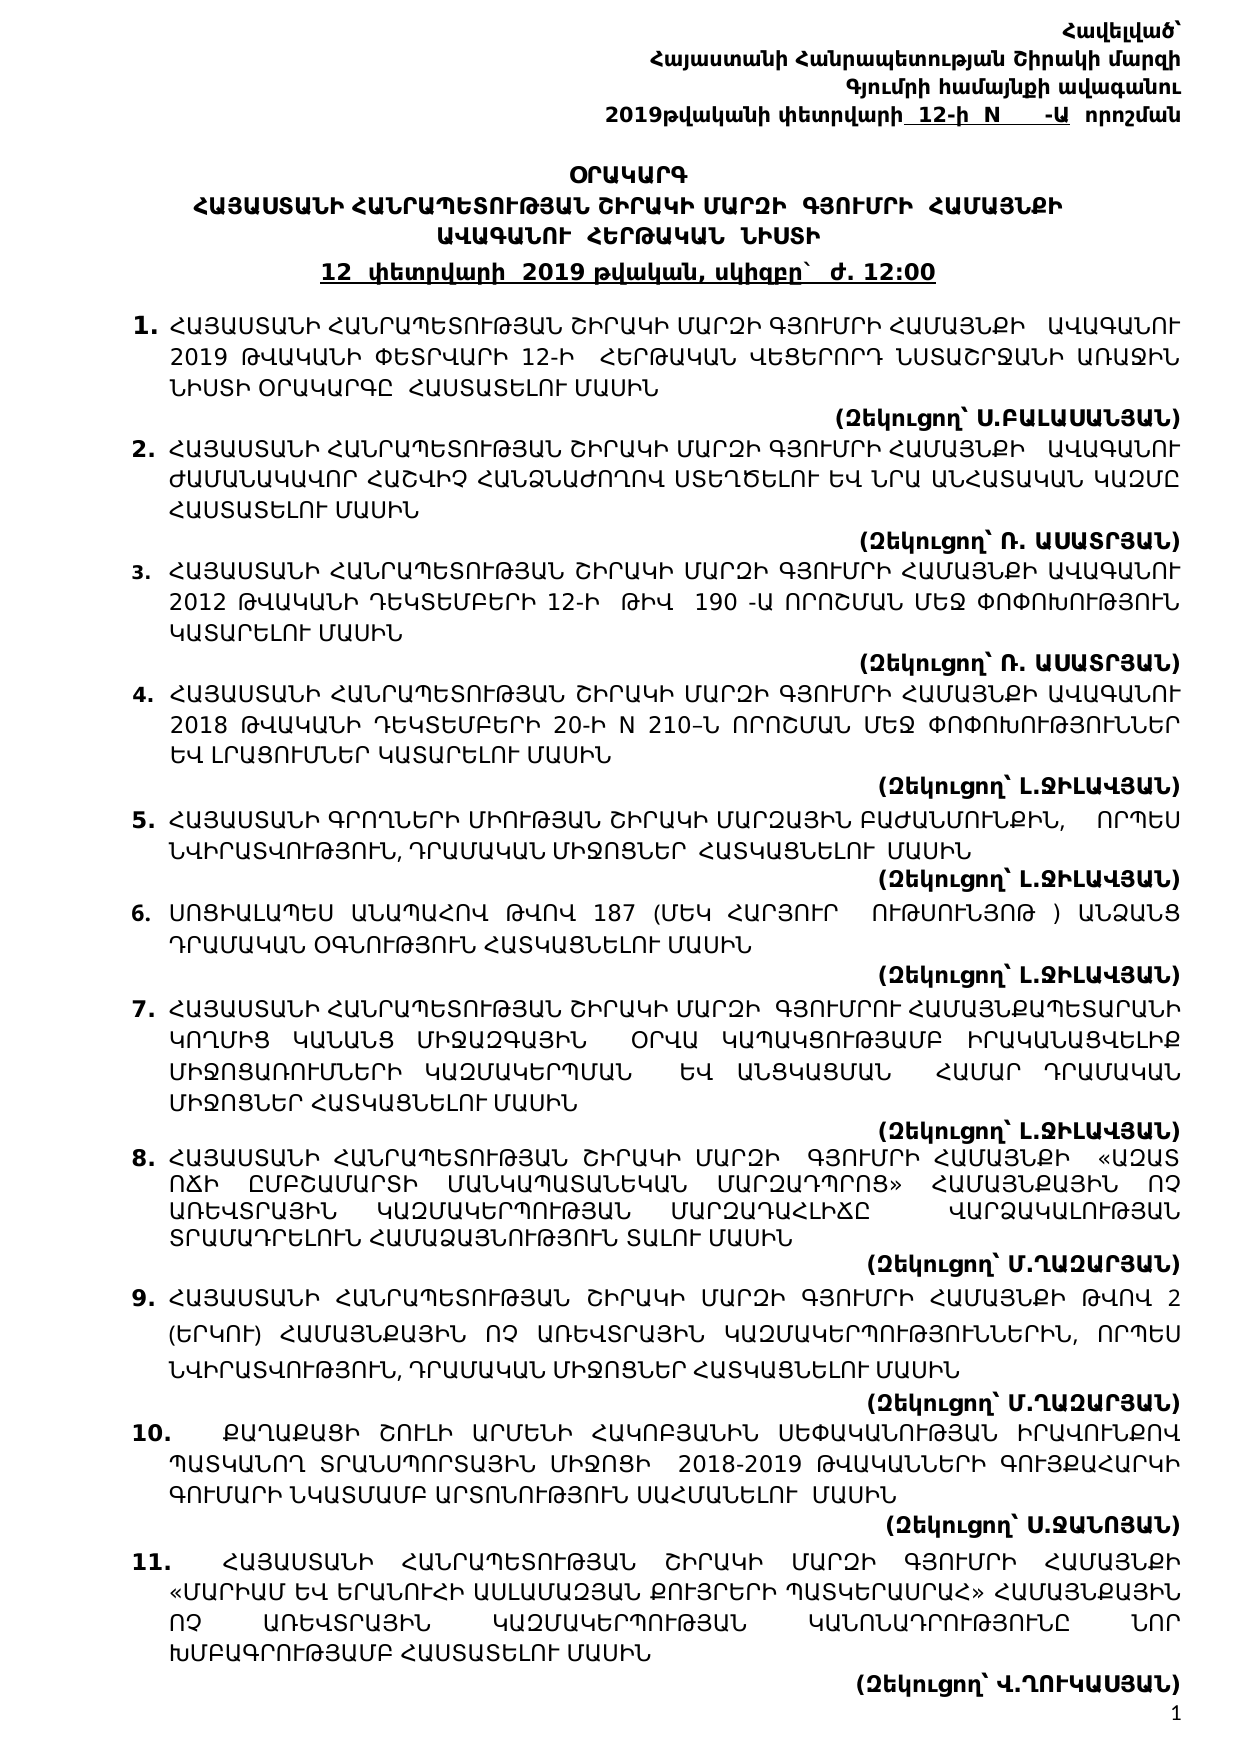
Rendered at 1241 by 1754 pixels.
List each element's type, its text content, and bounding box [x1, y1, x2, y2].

list (Զեկուցող՝ Վ.ՂՈՒԿԱՍՅԱՆ) [169, 1671, 1181, 1698]
list ՍՈՑԻԱԼԱՊԵՍ ԱՆԱՊԱՀՈՎ ԹՎՈՎ 187 (ՄԵԿ ՀԱՐՅՈՒՐ ՈՒԹՍՈՒՆՅՈԹ ) ԱՆՁԱՆՑ ԴՐԱՄԱԿԱՆ ՕԳՆՈՒԹՅՈՒՆ ՀԱՏԿԱՑՆԵԼՈՒ ՄԱՍԻՆ [131, 897, 1181, 959]
list (Զեկուցող՝ Լ.ՋԻԼԱՎՅԱՆ) [169, 963, 1181, 989]
text ՀԱՅԱՍՏԱՆԻ ՀԱՆՐԱՊԵՏՈՒԹՅԱՆ ՇԻՐԱԿԻ ՄԱՐԶԻ ԳՅՈՒՄՐԻ ՀԱՄԱՅՆՔԻ [75, 193, 1181, 219]
list (Զեկուցող՝ Մ.ՂԱԶԱՐՅԱՆ) [169, 1390, 1181, 1417]
list ՀԱՅԱՍՏԱՆԻ ՀԱՆՐԱՊԵՏՈՒԹՅԱՆ ՇԻՐԱԿԻ ՄԱՐԶԻ ԳՅՈՒՄՐԻ ՀԱՄԱՅՆՔԻ ԹՎՈՎ 2 (ԵՐԿՈՒ) ՀԱՄԱՅՆՔԱՅԻՆ ՈՉ ԱՌԵՎՏՐԱՅԻՆ ԿԱԶՄԱԿԵՐՊՈՒԹՅՈՒՆՆԵՐԻՆ, ՈՐՊԵՍ ՆՎԻՐԱՏՎՈՒԹՅՈՒՆ, ԴՐԱՄԱԿԱՆ ՄԻՋՈՑՆԵՐ ՀԱՏԿԱՑՆԵԼՈՒ ՄԱՍԻՆ [131, 1282, 1181, 1385]
text 12 փետրվարի 2019 թվական, սկիզբը` ժ. 12:00 [75, 259, 1181, 286]
text ՕՐԱԿԱՐԳ [75, 162, 1181, 189]
list ՀԱՅԱՍՏԱՆԻ ՀԱՆՐԱՊԵՏՈՒԹՅԱՆ ՇԻՐԱԿԻ ՄԱՐԶԻ ԳՅՈՒՄՐԻ ՀԱՄԱՅՆՔԻ «ՄԱՐԻԱՄ ԵՎ ԵՐԱՆՈՒՀԻ ԱՍԼԱՄԱԶՅԱՆ ՔՈՒՅՐԵՐԻ ՊԱՏԿԵՐԱՍՐԱՀ» ՀԱՄԱՅՆՔԱՅԻՆ ՈՉ ԱՌԵՎՏՐԱՅԻՆ ԿԱԶՄԱԿԵՐՊՈՒԹՅԱՆ ԿԱՆՈՆԱԴՐՈՒԹՅՈՒՆԸ ՆՈՐ ԽՄԲԱԳՐՈՒԹՅԱՄԲ ՀԱՍՏԱՏԵԼՈՒ ՄԱՍԻՆ [131, 1549, 1181, 1667]
list ՀԱՅԱՍՏԱՆԻ ԳՐՈՂՆԵՐԻ ՄԻՈՒԹՅԱՆ ՇԻՐԱԿԻ ՄԱՐԶԱՅԻՆ ԲԱԺԱՆՄՈՒՆՔԻՆ, ՈՐՊԵՍ ՆՎԻՐԱՏՎՈՒԹՅՈՒՆ, ԴՐԱՄԱԿԱՆ ՄԻՋՈՑՆԵՐ ՀԱՏԿԱՑՆԵԼՈՒ ՄԱՍԻՆ [131, 804, 1181, 866]
list ՔԱՂԱՔԱՑԻ ՇՈՒԼԻ ԱՐՄԵՆԻ ՀԱԿՈԲՅԱՆԻՆ ՍԵՓԱԿԱՆՈՒԹՅԱՆ ԻՐԱՎՈՒՆՔՈՎ ՊԱՏԿԱՆՈՂ ՏՐԱՆՍՊՈՐՏԱՅԻՆ ՄԻՋՈՑԻ 2018-2019 ԹՎԱԿԱՆՆԵՐԻ ԳՈՒՅՔԱՀԱՐԿԻ ԳՈՒՄԱՐԻ ՆԿԱՏՄԱՄԲ ԱՐՏՈՆՈՒԹՅՈՒՆ ՍԱՀՄԱՆԵԼՈՒ ՄԱՍԻՆ [131, 1421, 1181, 1508]
text Հայաստանի Հանրապետության Շիրակի մարզի Գյումրի համայնքի ավագանու 2019թվականի փետրվարի 12-ի N -Ա որոշման [75, 47, 1181, 127]
list ՀԱՅԱՍՏԱՆԻ ՀԱՆՐԱՊԵՏՈՒԹՅԱՆ ՇԻՐԱԿԻ ՄԱՐԶԻ ԳՅՈՒՄՐՈՒ ՀԱՄԱՅՆՔԱՊԵՏԱՐԱՆԻ ԿՈՂՄԻՑ ԿԱՆԱՆՑ ՄԻՋԱԶԳԱՅԻՆ ՕՐՎԱ ԿԱՊԱԿՑՈՒԹՅԱՄԲ ԻՐԱԿԱՆԱՑՎԵԼԻՔ ՄԻՋՈՑԱՌՈՒՄՆԵՐԻ ԿԱԶՄԱԿԵՐՊՄԱՆ ԵՎ ԱՆՑԿԱՑՄԱՆ ՀԱՄԱՐ ԴՐԱՄԱԿԱՆ ՄԻՋՈՑՆԵՐ ՀԱՏԿԱՑՆԵԼՈՒ ՄԱՍԻՆ [131, 993, 1181, 1118]
text ԱՎԱԳԱՆՈՒ ՀԵՐԹԱԿԱՆ ՆԻՍՏԻ [75, 223, 1181, 250]
list ՀԱՅԱՍՏԱՆԻ ՀԱՆՐԱՊԵՏՈՒԹՅԱՆ ՇԻՐԱԿԻ ՄԱՐԶԻ ԳՅՈՒՄՐԻ ՀԱՄԱՅՆՔԻ ԱՎԱԳԱՆՈՒ ԺԱՄԱՆԱԿԱՎՈՐ ՀԱՇՎԻՉ ՀԱՆՁՆԱԺՈՂՈՎ ՍՏԵՂԾԵԼՈՒ ԵՎ ՆՐԱ ԱՆՀԱՏԱԿԱՆ ԿԱԶՄԸ ՀԱՍՏԱՏԵԼՈՒ ՄԱՍԻՆ [131, 436, 1181, 524]
list (Զեկուցող՝ Մ.ՂԱԶԱՐՅԱՆ) [169, 1252, 1181, 1278]
list (Զեկուցող՝ Լ.ՋԻԼԱՎՅԱՆ) [169, 866, 1181, 893]
list ՀԱՅԱՍՏԱՆԻ ՀԱՆՐԱՊԵՏՈՒԹՅԱՆ ՇԻՐԱԿԻ ՄԱՐԶԻ ԳՅՈՒՄՐԻ ՀԱՄԱՅՆՔԻ «ԱԶԱՏ ՈՃԻ ԸՄԲՇԱՄԱՐՏԻ ՄԱՆԿԱՊԱՏԱՆԵԿԱՆ ՄԱՐԶԱԴՊՐՈՑ» ՀԱՄԱՅՆՔԱՅԻՆ ՈՉ ԱՌԵՎՏՐԱՅԻՆ ԿԱԶՄԱԿԵՐՊՈՒԹՅԱՆ ՄԱՐԶԱԴԱՀԼԻՃԸ ՎԱՐՁԱԿԱԼՈՒԹՅԱՆ ՏՐԱՄԱԴՐԵԼՈՒՆ ՀԱՄԱՁԱՅՆՈՒԹՅՈՒՆ ՏԱԼՈՒ ՄԱՍԻՆ [131, 1145, 1181, 1252]
list ՀԱՅԱՍՏԱՆԻ ՀԱՆՐԱՊԵՏՈՒԹՅԱՆ ՇԻՐԱԿԻ ՄԱՐԶԻ ԳՅՈՒՄՐԻ ՀԱՄԱՅՆՔԻ ԱՎԱԳԱՆՈՒ 2018 ԹՎԱԿԱՆԻ ԴԵԿՏԵՄԲԵՐԻ 20-Ի N 210–Ն ՈՐՈՇՄԱՆ ՄԵՋ ՓՈՓՈԽՈՒԹՅՈՒՆՆԵՐ ԵՎ ԼՐԱՑՈՒՄՆԵՐ ԿԱՏԱՐԵԼՈՒ ՄԱՍԻՆ [132, 681, 1181, 769]
list (Զեկուցող՝ Ս.ՋԱՆՈՅԱՆ) [169, 1512, 1181, 1539]
list (Զեկուցող՝ Լ.ՋԻԼԱՎՅԱՆ) [169, 773, 1181, 800]
list (Զեկուցող՝ Ռ. ԱՍԱՏՐՅԱՆ) [169, 650, 1181, 677]
list ՀԱՅԱՍՏԱՆԻ ՀԱՆՐԱՊԵՏՈՒԹՅԱՆ ՇԻՐԱԿԻ ՄԱՐԶԻ ԳՅՈՒՄՐԻ ՀԱՄԱՅՆՔԻ ԱՎԱԳԱՆՈՒ 2012 ԹՎԱԿԱՆԻ ԴԵԿՏԵՄԲԵՐԻ 12-Ի ԹԻՎ 190 -Ա ՈՐՈՇՄԱՆ ՄԵՋ ՓՈՓՈԽՈՒԹՅՈՒՆ ԿԱՏԱՐԵԼՈՒ ՄԱՍԻՆ [131, 558, 1181, 646]
list (Զեկուցող՝ Լ.ՋԻԼԱՎՅԱՆ) [169, 1118, 1181, 1145]
list ՀԱՅԱՍՏԱՆԻ ՀԱՆՐԱՊԵՏՈՒԹՅԱՆ ՇԻՐԱԿԻ ՄԱՐԶԻ ԳՅՈՒՄՐԻ ՀԱՄԱՅՆՔԻ ԱՎԱԳԱՆՈՒ 2019 ԹՎԱԿԱՆԻ ՓԵՏՐՎԱՐԻ 12-Ի ՀԵՐԹԱԿԱՆ ՎԵՑԵՐՈՐԴ ՆՍՏԱՇՐՋԱՆԻ ԱՌԱՋԻՆ ՆԻՍՏԻ ՕՐԱԿԱՐԳԸ ՀԱՍՏԱՏԵԼՈՒ ՄԱՍԻՆ [132, 311, 1181, 401]
list (Զեկուցող՝ Ռ. ԱՍԱՏՐՅԱՆ) [169, 528, 1181, 554]
text Հավելված՝ [75, 19, 1181, 43]
list (Զեկուցող՝ Ս.ԲԱԼԱՍԱՆՅԱՆ) [169, 405, 1181, 432]
